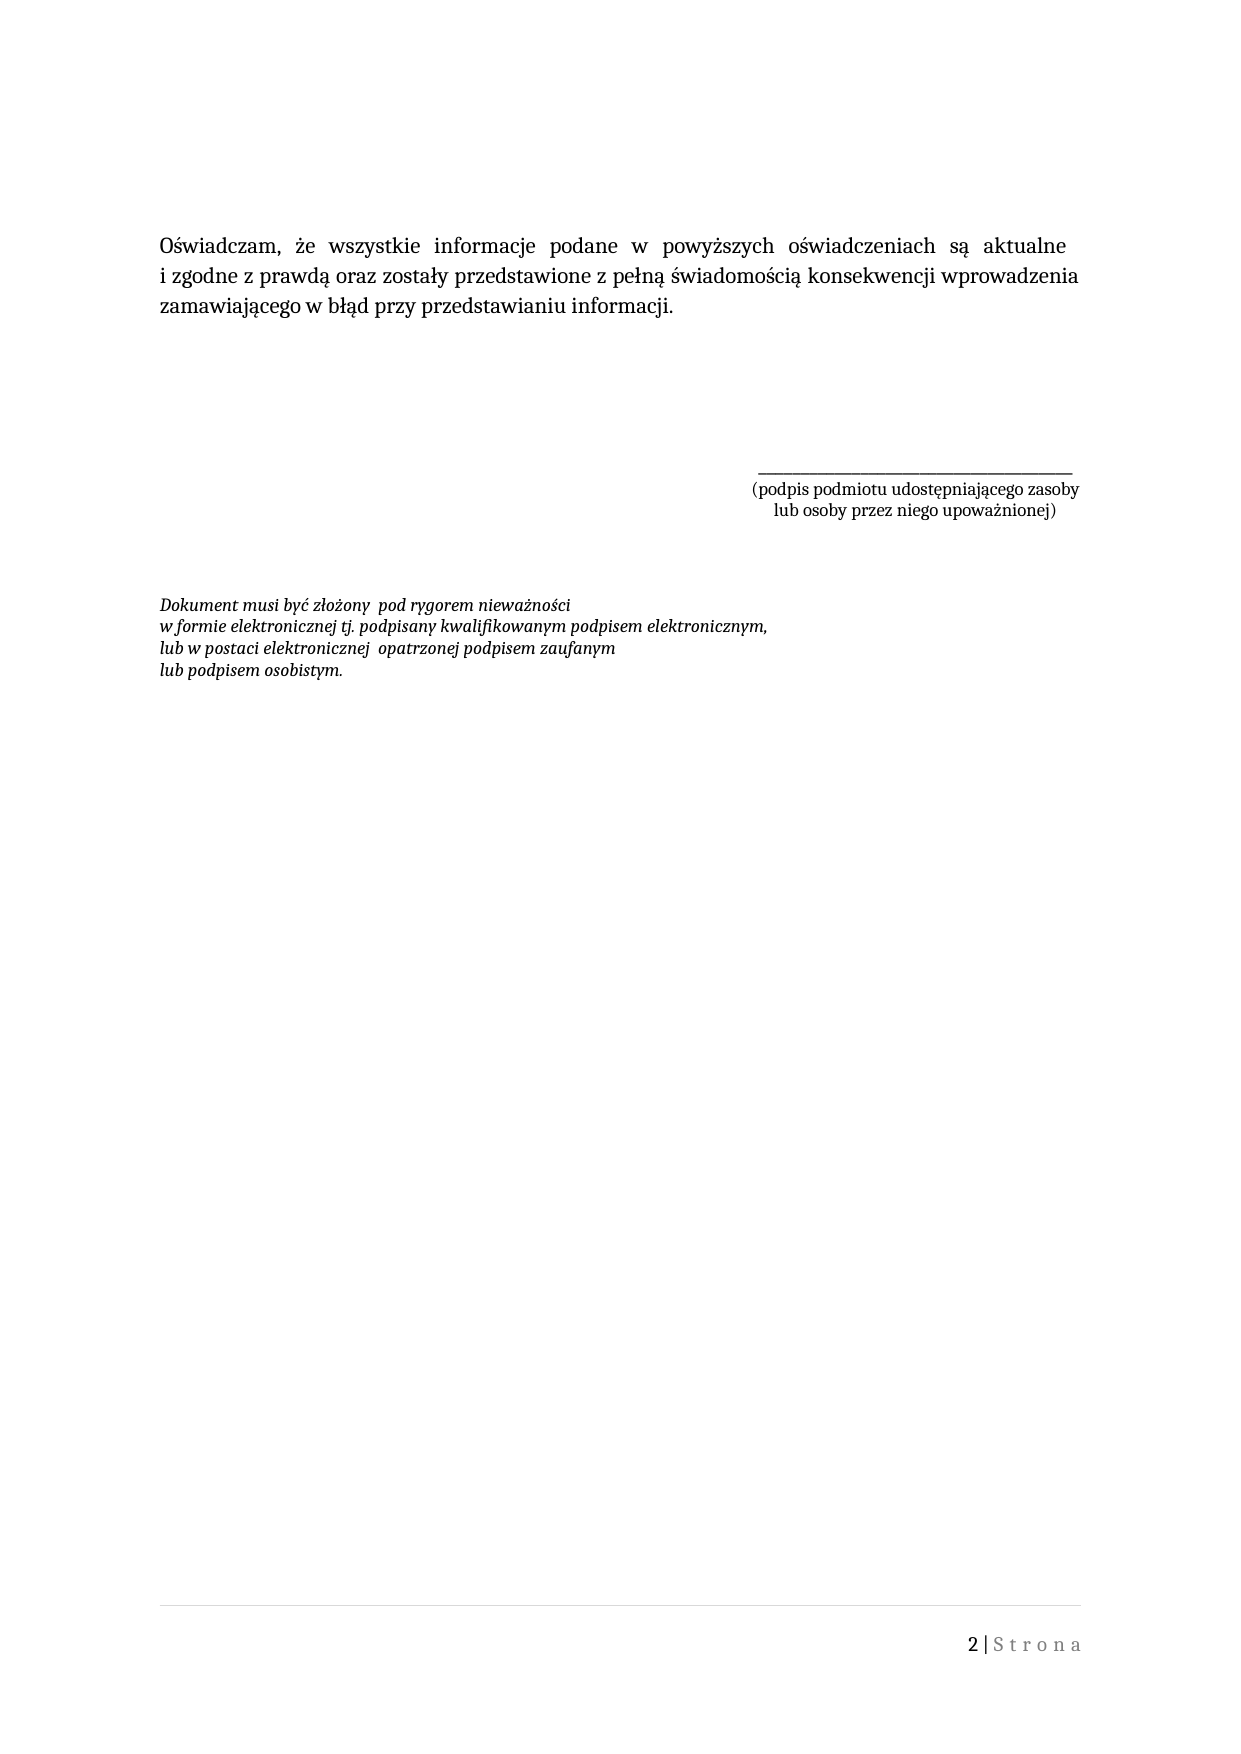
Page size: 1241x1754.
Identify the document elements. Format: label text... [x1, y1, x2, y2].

text Oświadczam, że wszystkie informacje podane w powyższych oświadczeniach są aktualne i zgodne z prawdą oraz zostały przedstawione z pełną świadomością konsekwencji wprowadzenia zamawiającego w błąd przy przedstawianiu informacji. [159, 232, 1081, 319]
text Dokument musi być złożony pod rygorem nieważności w formie elektronicznej tj. podpisany kwalifikowanym podpisem elektronicznym, [159, 594, 1081, 638]
text _____________________________________ (podpis podmiotu udostępniającego zasoby lub osoby przez niego upoważnionej) [750, 452, 1081, 522]
text lub podpisem osobistym. [159, 659, 1081, 681]
text lub w postaci elektronicznej opatrzonej podpisem zaufanym [159, 638, 1081, 659]
